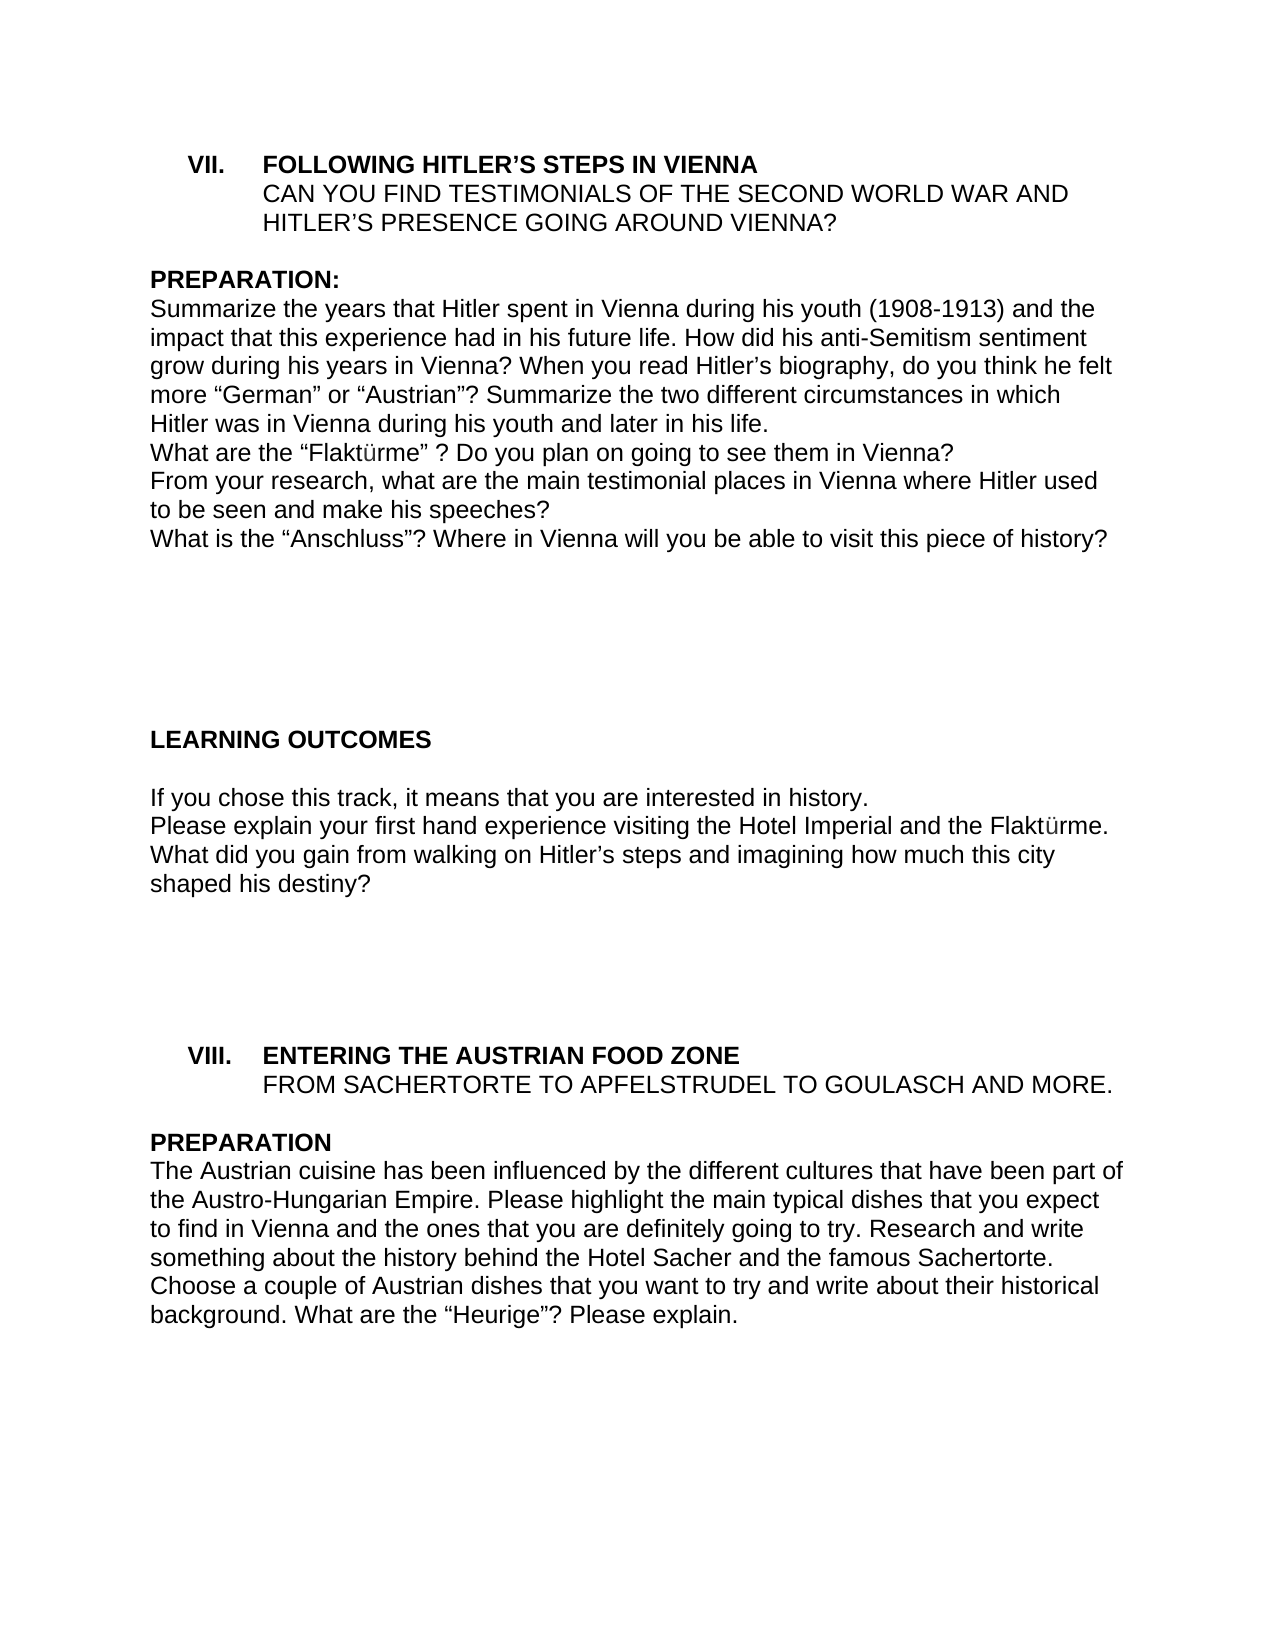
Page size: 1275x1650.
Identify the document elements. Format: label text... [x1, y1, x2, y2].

list ENTERING THE AUSTRIAN FOOD ZONE [187, 1041, 1125, 1070]
text Please explain your first hand experience visiting the Hotel Imperial and the Flaktürme. [150, 811, 1125, 840]
text What are the “Flaktürme” ? Do you plan on going to see them in Vienna? [150, 437, 1125, 466]
text If you chose this track, it means that you are interested in history. [150, 782, 1125, 811]
text What did you gain from walking on Hitler’s steps and imagining how much this city shaped his destiny? [150, 840, 1125, 897]
list FROM SACHERTORTE TO APFELSTRUDEL TO GOULASCH AND MORE. [262, 1070, 1125, 1099]
text PREPARATION [150, 1127, 1125, 1156]
list CAN YOU FIND TESTIMONIALS OF THE SECOND WORLD WAR AND HITLER’S PRESENCE GOING AROUND VIENNA? [262, 179, 1125, 236]
text From your research, what are the main testimonial places in Vienna where Hitler used to be seen and make his speeches? [150, 466, 1125, 524]
text LEARNING OUTCOMES [150, 725, 1125, 754]
list FOLLOWING HITLER’S STEPS IN VIENNA [187, 150, 1125, 179]
text Summarize the years that Hitler spent in Vienna during his youth (1908-1913) and the impact that this experience had in his future life. How did his anti-Semitism sentiment grow during his years in Vienna? When you read Hitler’s biography, do you think he felt more “German” or “Austrian”? Summarize the two different circumstances in which Hitler was in Vienna during his youth and later in his life. [150, 294, 1125, 437]
text PREPARATION: [150, 265, 1125, 294]
text The Austrian cuisine has been influenced by the different cultures that have been part of the Austro-Hungarian Empire. Please highlight the main typical dishes that you expect to find in Vienna and the ones that you are definitely going to try. Research and write something about the history behind the Hotel Sacher and the famous Sachertorte. Choose a couple of Austrian dishes that you want to try and write about their historical background. What are the “Heurige”? Please explain. [150, 1156, 1125, 1329]
text What is the “Anschluss”? Where in Vienna will you be able to visit this piece of history? [150, 524, 1125, 552]
